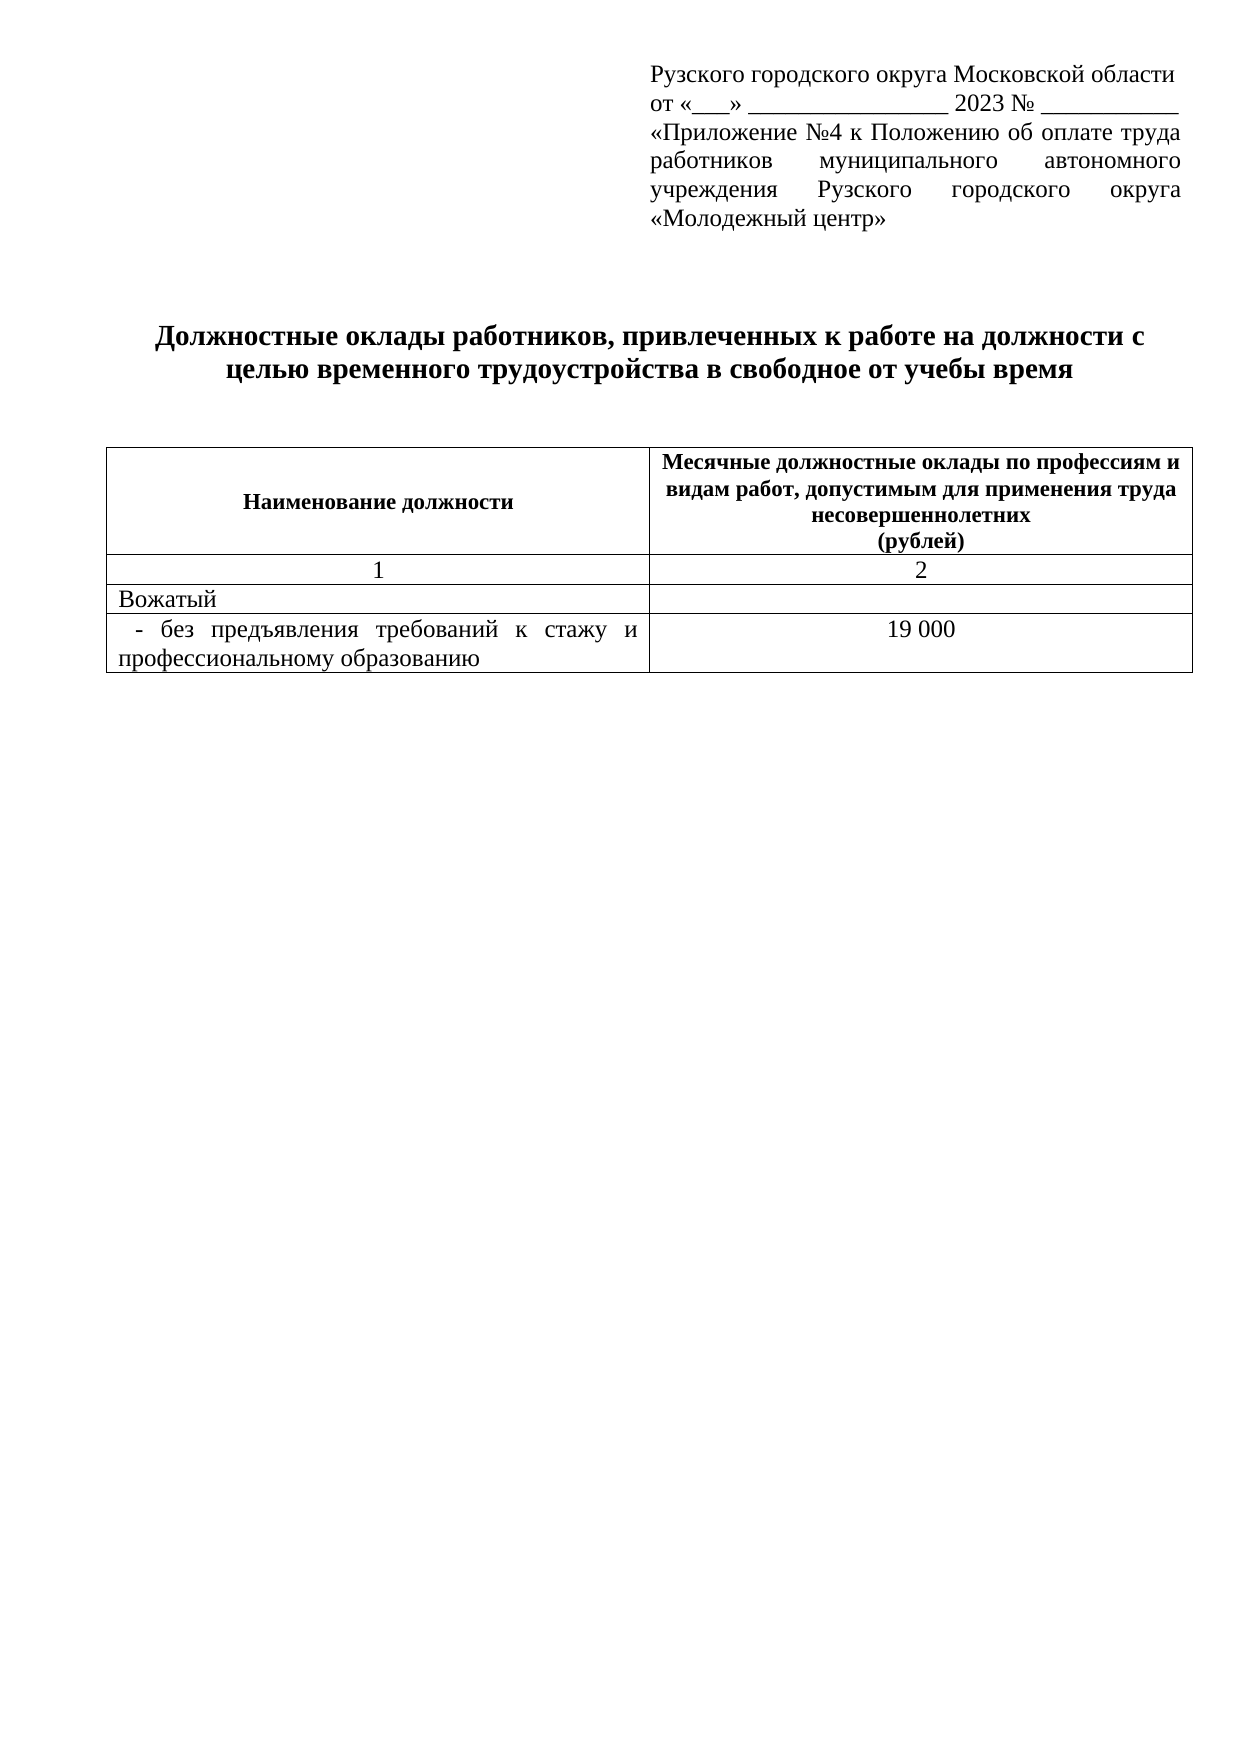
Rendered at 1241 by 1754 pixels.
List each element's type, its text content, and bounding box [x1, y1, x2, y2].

text от «___» ________________ 2023 № ___________ [650, 88, 1181, 117]
table_cell [650, 585, 1192, 613]
table_header Месячные должностные оклады по профессиям и видам работ, допустимым для применения труда несовершеннолетних (рублей) [650, 448, 1192, 554]
table_cell - без предъявления требований к стажу и профессиональному образованию [107, 614, 649, 672]
table_cell Вожатый [107, 585, 649, 613]
table_cell 1 [107, 555, 649, 583]
text Должностные оклады работников, привлеченных к работе на должности с целью временного трудоустройства в свободное от учебы время [118, 318, 1181, 385]
table_cell 2 [650, 555, 1192, 583]
table_header Наименование должности [107, 448, 649, 554]
text Рузского городского округа Московской области [650, 59, 1181, 88]
text «Приложение №4 к Положению об оплате труда работников муниципального автономного учреждения Рузского городского округа «Молодежный центр» [650, 117, 1181, 232]
table_cell 19 000 [650, 614, 1192, 672]
